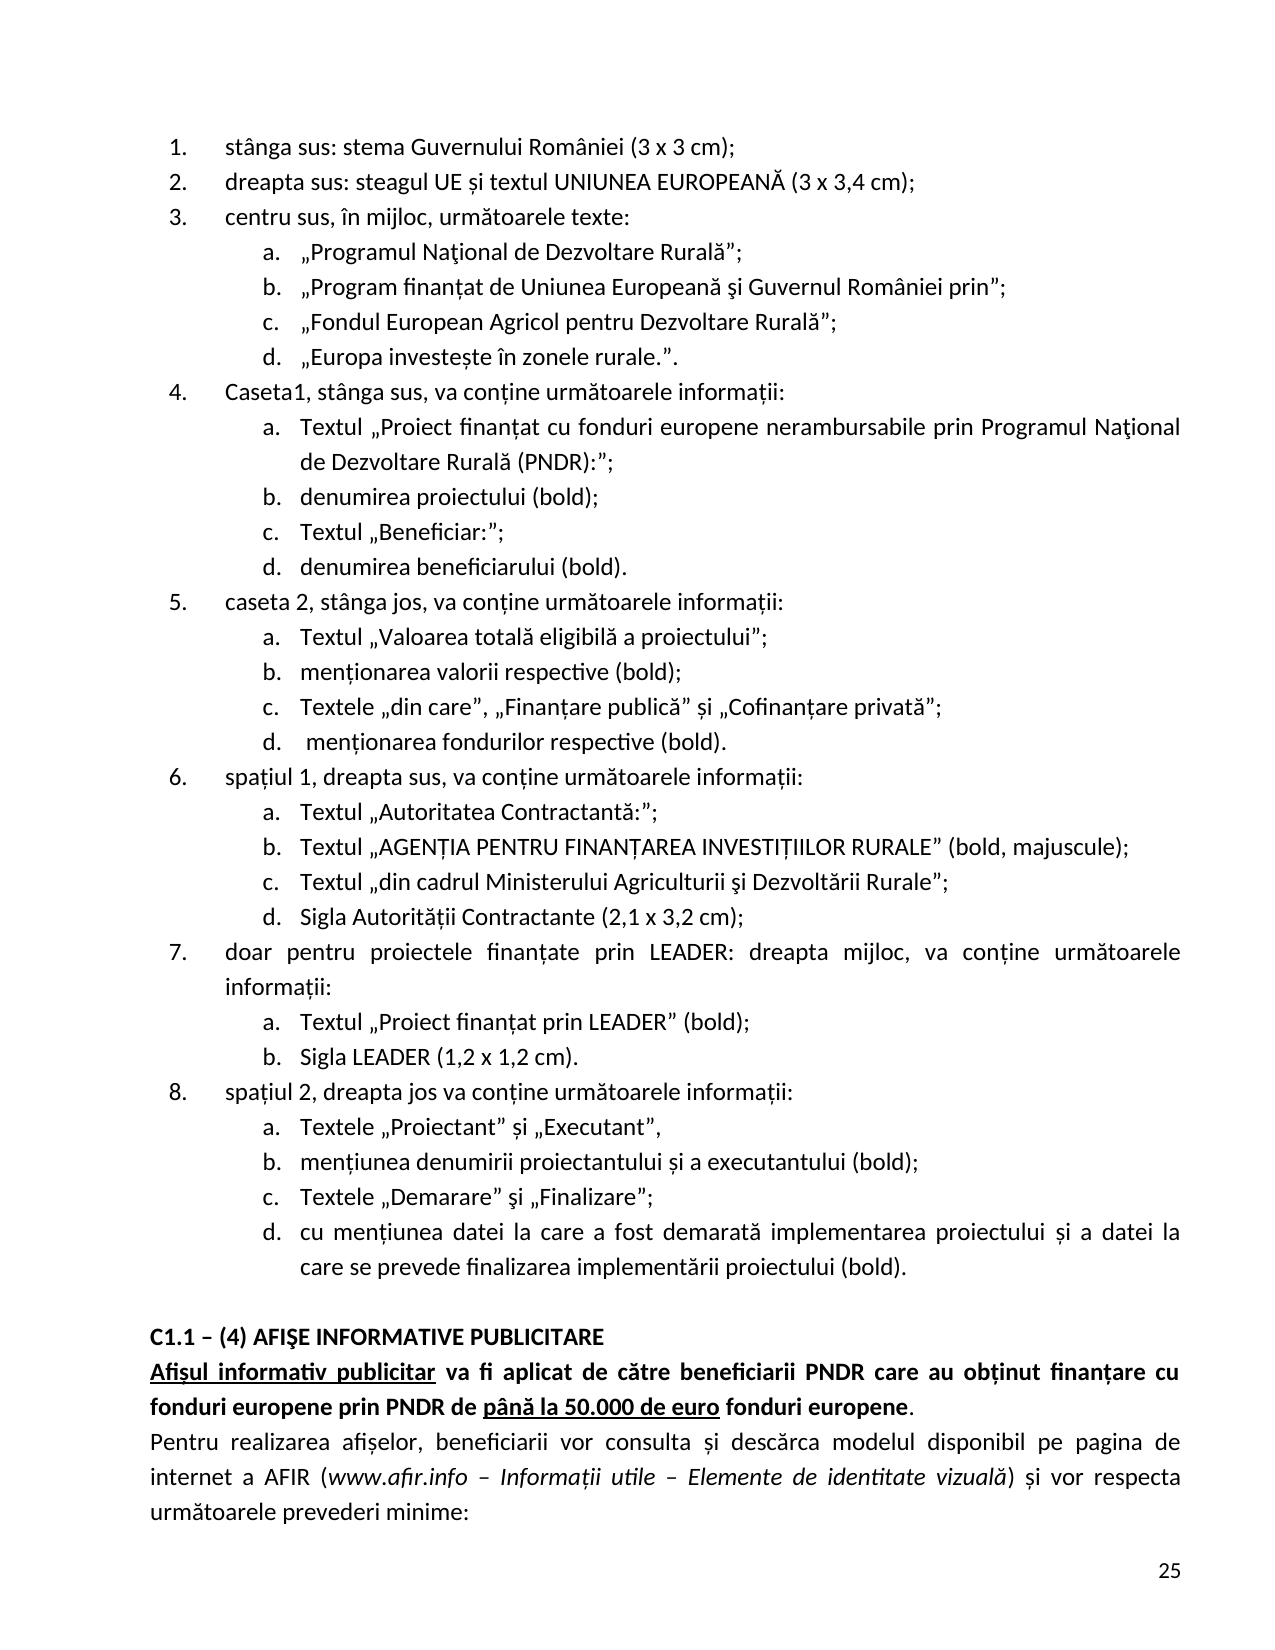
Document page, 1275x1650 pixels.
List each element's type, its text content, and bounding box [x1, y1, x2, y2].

list Sigla Autorității Contractante (2,1 x 3,2 cm); [262, 901, 1181, 932]
list denumirea beneficiarului (bold). [262, 551, 1181, 582]
list Textul „Proiect finanțat prin LEADER” (bold); [262, 1006, 1181, 1037]
list Caseta1, stânga sus, va conține următoarele informații: [187, 376, 1181, 407]
list Textele „Proiectant” și „Executant”, [262, 1111, 1181, 1142]
list Textul „Proiect finanțat cu fonduri europene nerambursabile prin Programul Naţional de Dezvoltare Rurală (PNDR):”; [262, 411, 1181, 477]
list „Program finanțat de Uniunea Europeană şi Guvernul României prin”; [262, 271, 1181, 302]
list menționarea valorii respective (bold); [262, 656, 1181, 687]
list cu mențiunea datei la care a fost demarată implementarea proiectului și a datei la care se prevede finalizarea implementării proiectului (bold). [262, 1216, 1181, 1282]
list Textul „Autoritatea Contractantă:”; [262, 796, 1181, 827]
list mențiunea denumirii proiectantului și a executantului (bold); [262, 1146, 1181, 1177]
list Textele „din care”, „Finanțare publică” și „Cofinanțare privată”; [262, 691, 1181, 722]
list „Fondul European Agricol pentru Dezvoltare Rurală”; [262, 306, 1181, 337]
list spațiul 2, dreapta jos va conține următoarele informații: [187, 1076, 1181, 1107]
list denumirea proiectului (bold); [262, 481, 1181, 512]
text Pentru realizarea afișelor, beneficiarii vor consulta și descărca modelul disponibil pe pagina de internet a AFIR (www.afir.info – Informații utile – Elemente de identitate vizuală) și vor respecta următoarele prevederi minime: [150, 1426, 1181, 1527]
list spațiul 1, dreapta sus, va conține următoarele informații: [187, 761, 1181, 792]
list stânga sus: stema Guvernului României (3 x 3 cm); [187, 131, 1181, 162]
list Textul „din cadrul Ministerului Agriculturii şi Dezvoltării Rurale”; [262, 866, 1181, 897]
list „Programul Naţional de Dezvoltare Rurală”; [262, 236, 1181, 267]
list „Europa investește în zonele rurale.”. [262, 341, 1181, 372]
list centru sus, în mijloc, următoarele texte: [187, 201, 1181, 232]
list Textul „AGENȚIA PENTRU FINANȚAREA INVESTIȚIILOR RURALE” (bold, majuscule); [262, 831, 1181, 862]
list Textul „Beneficiar:”; [262, 516, 1181, 547]
list menționarea fondurilor respective (bold). [262, 726, 1181, 757]
text C1.1 – (4) AFIŞE INFORMATIVE PUBLICITARE [150, 1321, 1181, 1352]
list Textele „Demarare” şi „Finalizare”; [262, 1181, 1181, 1212]
list dreapta sus: steagul UE și textul UNIUNEA EUROPEANĂ (3 x 3,4 cm); [187, 166, 1181, 197]
text Afișul informativ publicitar va fi aplicat de către beneficiarii PNDR care au obținut finanțare cu fonduri europene prin PNDR de până la 50.000 de euro fonduri europene. [150, 1356, 1181, 1422]
list Textul „Valoarea totală eligibilă a proiectului”; [262, 621, 1181, 652]
list Sigla LEADER (1,2 x 1,2 cm). [262, 1041, 1181, 1072]
list caseta 2, stânga jos, va conține următoarele informații: [187, 586, 1181, 617]
list doar pentru proiectele finanțate prin LEADER: dreapta mijloc, va conține următoarele informații: [187, 936, 1181, 1002]
